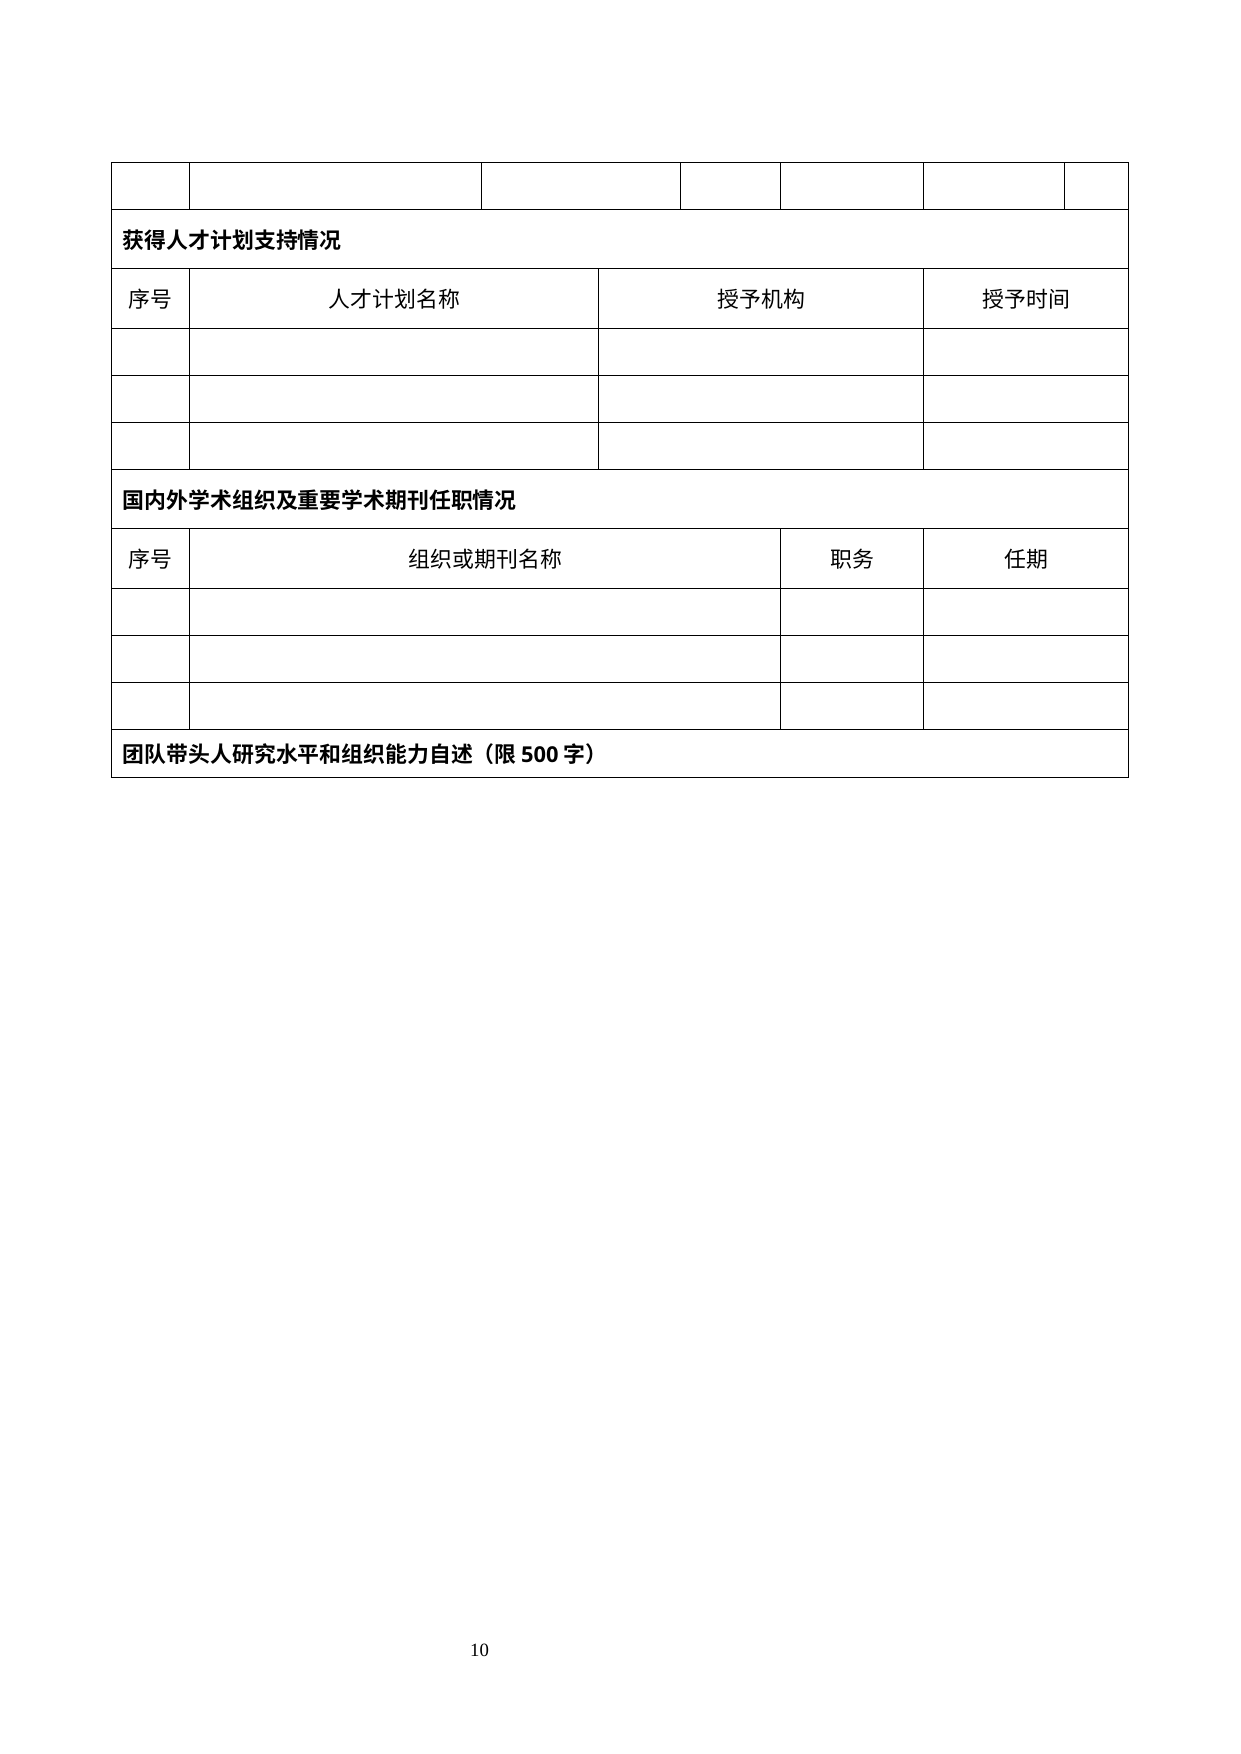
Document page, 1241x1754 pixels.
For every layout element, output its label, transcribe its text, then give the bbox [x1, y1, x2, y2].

table_cell [924, 376, 1128, 422]
table_cell [112, 683, 189, 729]
table_cell 获得人才计划支持情况 [112, 210, 1128, 268]
table_cell 授予时间 [924, 269, 1128, 327]
table_cell [781, 589, 923, 635]
table_cell 序号 [112, 269, 189, 327]
table_cell [924, 589, 1128, 635]
table_cell [781, 683, 923, 729]
table_cell [482, 163, 680, 209]
table_cell 国内外学术组织及重要学术期刊任职情况 [112, 470, 1128, 528]
table_cell 职务 [781, 529, 923, 587]
table_cell [681, 163, 780, 209]
table_cell 授予机构 [599, 269, 923, 327]
table_cell [190, 376, 598, 422]
table_cell [190, 636, 780, 682]
table_cell 团队带头人研究水平和组织能力自述（限500字） [112, 730, 1128, 777]
table_cell 人才计划名称 [190, 269, 598, 327]
table_cell 组织或期刊名称 [190, 529, 780, 587]
table_cell [599, 329, 923, 375]
table_cell 任期 [924, 529, 1128, 587]
table_cell [781, 636, 923, 682]
table_cell [190, 589, 780, 635]
table_cell [190, 423, 598, 469]
table_cell [781, 163, 923, 209]
table_cell [112, 589, 189, 635]
table_cell [112, 636, 189, 682]
table_cell [112, 329, 189, 375]
table_cell [112, 376, 189, 422]
table_cell 序号 [112, 529, 189, 587]
table_cell [190, 329, 598, 375]
table_cell [924, 683, 1128, 729]
table_cell [599, 423, 923, 469]
table_cell [190, 683, 780, 729]
table_cell [924, 423, 1128, 469]
table_cell [924, 329, 1128, 375]
table_cell [924, 636, 1128, 682]
table_cell [112, 423, 189, 469]
table_cell [190, 163, 481, 209]
table_cell [1065, 163, 1128, 209]
table_cell [599, 376, 923, 422]
table_cell [924, 163, 1064, 209]
table_cell [112, 163, 189, 209]
